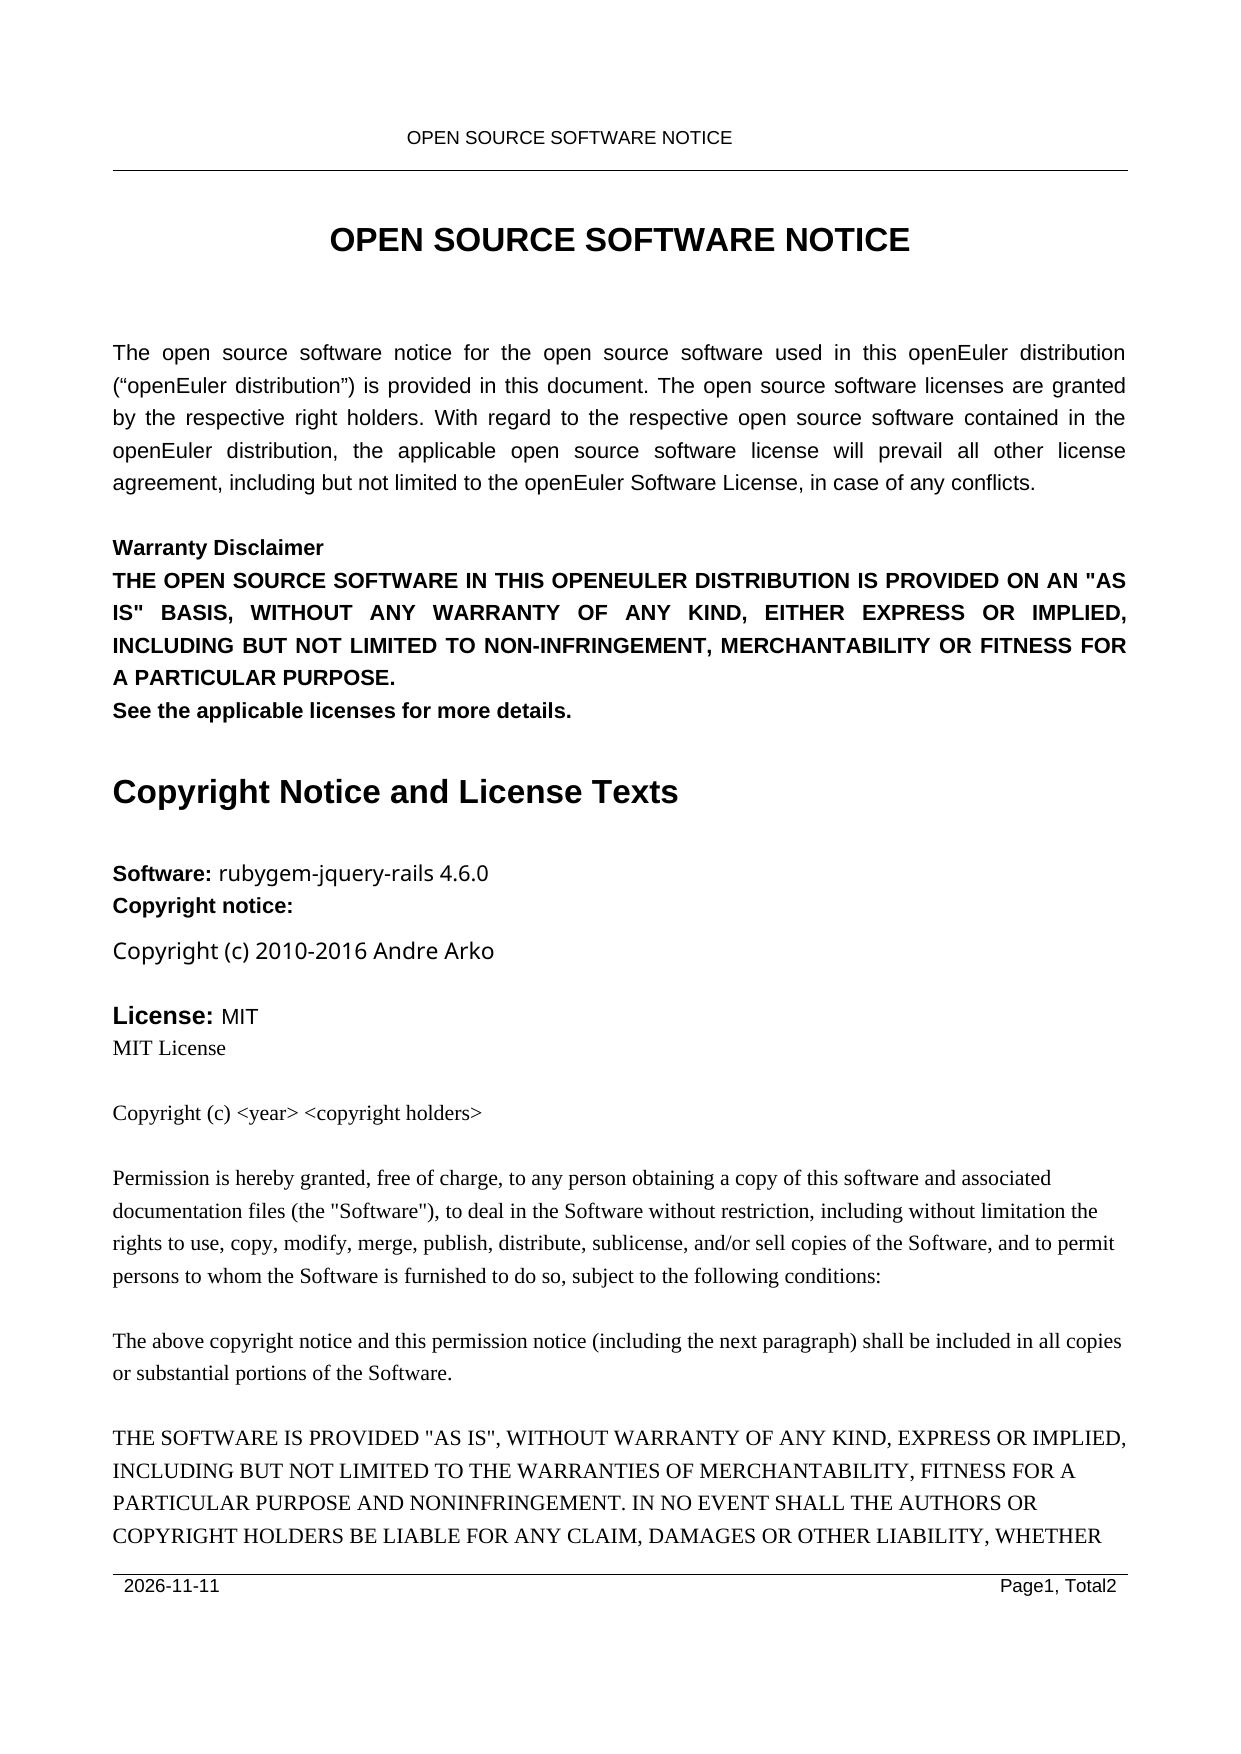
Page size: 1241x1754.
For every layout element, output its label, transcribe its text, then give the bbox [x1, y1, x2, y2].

text The open source software notice for the open source software used in this openEuler distribution (“openEuler distribution”) is provided in this document. The open source software licenses are granted by the respective right holders. With regard to the respective open source software contained in the openEuler distribution, the applicable open source software license will prevail all other license agreement, including but not limited to the openEuler Software License, in case of any conflicts. [112, 336, 1128, 499]
text Copyright notice: [112, 889, 1128, 921]
text Warranty Disclaimer [112, 531, 1128, 564]
title Software: rubygem-jquery-rails 4.6.0 [112, 856, 1128, 889]
text Copyright (c) 2010-2016 Andre Arko [112, 934, 1128, 999]
text License: MIT [112, 999, 1128, 1031]
text OPEN SOURCE SOFTWARE NOTICE [112, 206, 1128, 271]
text Copyright Notice and License Texts [112, 759, 1128, 824]
text THE OPEN SOURCE SOFTWARE IN THIS OPENEULER DISTRIBUTION IS PROVIDED ON AN "AS IS" BASIS, WITHOUT ANY WARRANTY OF ANY KIND, EITHER EXPRESS OR IMPLIED, INCLUDING BUT NOT LIMITED TO NON-INFRINGEMENT, MERCHANTABILITY OR FITNESS FOR A PARTICULAR PURPOSE. See the applicable licenses for more details. [112, 564, 1128, 726]
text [112, 1031, 1128, 1551]
